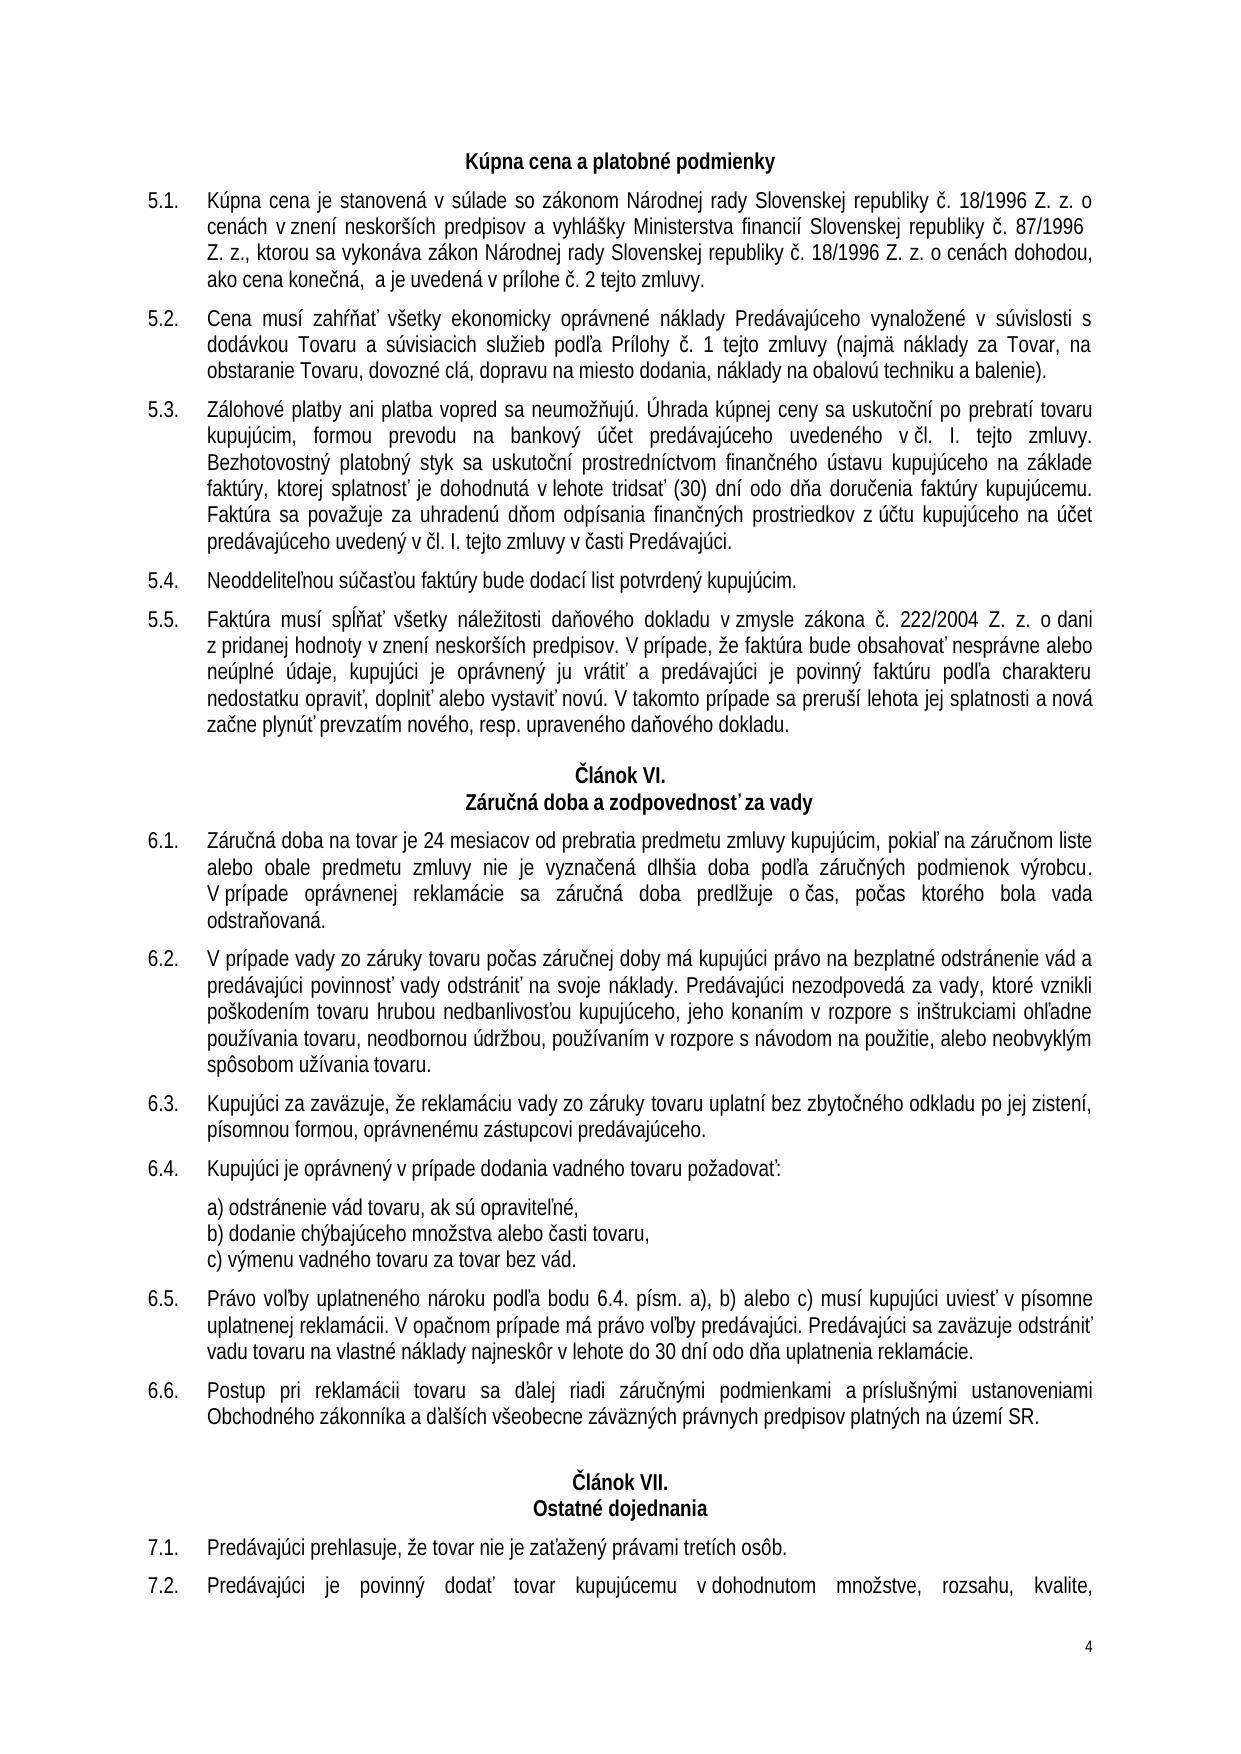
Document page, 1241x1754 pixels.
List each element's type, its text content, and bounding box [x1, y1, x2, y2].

list Postup pri reklamácii tovaru sa ďalej riadi záručnými podmienkami a príslušnými ustanoveniami Obchodného zákonníka a ďalších všeobecne záväzných právnych predpisov platných na území SR. [148, 1377, 1092, 1429]
text Článok VII. [148, 1468, 1092, 1495]
list Záručná doba na tovar je 24 mesiacov od prebratia predmetu zmluvy kupujúcim, pokiaľ na záručnom liste alebo obale predmetu zmluvy nie je vyznačená dlhšia doba podľa záručných podmienok výrobcu. V prípade oprávnenej reklamácie sa záručná doba predlžuje o čas, počas ktorého bola vada odstraňovaná. [148, 827, 1092, 933]
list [148, 1572, 1092, 1599]
text Kúpna cena a platobné podmienky [148, 148, 1092, 174]
list Zálohové platby ani platba vopred sa neumožňujú. Úhrada kúpnej ceny sa uskutoční po prebratí tovaru kupujúcim, formou prevodu na bankový účet predávajúceho uvedeného v čl. I. tejto zmluvy. Bezhotovostný platobný styk sa uskutoční prostredníctvom finančného ústavu kupujúceho na základe faktúry, ktorej splatnosť je dohodnutá v lehote tridsať (30) dní odo dňa doručenia faktúry kupujúcemu. Faktúra sa považuje za uhradenú dňom odpísania finančných prostriedkov z účtu kupujúceho na účet predávajúceho uvedený v čl. I. tejto zmluvy v časti Predávajúci. [148, 396, 1092, 554]
list Kupujúci za zaväzuje, že reklamáciu vady zo záruky tovaru uplatní bez zbytočného odkladu po jej zistení, písomnou formou, oprávnenému zástupcovi predávajúceho. [148, 1090, 1092, 1142]
text Článok VI. [148, 762, 1092, 789]
list b) dodanie chýbajúceho množstva alebo časti tovaru, [207, 1220, 1092, 1246]
list V prípade vady zo záruky tovaru počas záručnej doby má kupujúci právo na bezplatné odstránenie vád a predávajúci povinnosť vady odstrániť na svoje náklady. Predávajúci nezodpovedá za vady, ktoré vznikli poškodením tovaru hrubou nedbanlivosťou kupujúceho, jeho konaním v rozpore s inštrukciami ohľadne používania tovaru, neodbornou údržbou, používaním v rozpore s návodom na použitie, alebo neobvyklým spôsobom užívania tovaru. [148, 945, 1092, 1077]
text Záručná doba a zodpovednosť za vady [185, 789, 1092, 815]
list Právo voľby uplatneného nároku podľa bodu 6.4. písm. a), b) alebo c) musí kupujúci uviesť v písomne uplatnenej reklamácii. V opačnom prípade má právo voľby predávajúci. Predávajúci sa zaväzuje odstrániť vadu tovaru na vlastné náklady najneskôr v lehote do 30 dní odo dňa uplatnenia reklamácie. [148, 1285, 1092, 1364]
list c) výmenu vadného tovaru za tovar bez vád. [207, 1246, 1092, 1273]
list Kupujúci je oprávnený v prípade dodania vadného tovaru požadovať: [148, 1155, 1092, 1181]
list Cena musí zahŕňať všetky ekonomicky oprávnené náklady Predávajúceho vynaložené v súvislosti s dodávkou Tovaru a súvisiacich služieb podľa Prílohy č. 1 tejto zmluvy (najmä náklady za Tovar, na obstaranie Tovaru, dovozné clá, dopravu na miesto dodania, náklady na obalovú techniku a balenie). [148, 304, 1092, 383]
list Faktúra musí spĺňať všetky náležitosti daňového dokladu v zmysle zákona č. 222/2004 Z. z. o dani z pridanej hodnoty v znení neskorších predpisov. V prípade, že faktúra bude obsahovať nesprávne alebo neúplné údaje, kupujúci je oprávnený ju vrátiť a predávajúci je povinný faktúru podľa charakteru nedostatku opraviť, doplniť alebo vystaviť novú. V takomto prípade sa preruší lehota jej splatnosti a nová začne plynúť prevzatím nového, resp. upraveného daňového dokladu. [148, 606, 1092, 737]
list Predávajúci prehlasuje, že tovar nie je zaťažený právami tretích osôb. [148, 1534, 1092, 1560]
list Neoddeliteľnou súčasťou faktúry bude dodací list potvrdený kupujúcim. [148, 567, 1092, 593]
text Ostatné dojednania [148, 1495, 1092, 1521]
list a) odstránenie vád tovaru, ak sú opraviteľné, [207, 1194, 1092, 1220]
list Kúpna cena je stanovená v súlade so zákonom Národnej rady Slovenskej republiky č. 18/1996 Z. z. o cenách v znení neskorších predpisov a vyhlášky Ministerstva financií Slovenskej republiky č. 87/1996 Z. z., ktorou sa vykonáva zákon Národnej rady Slovenskej republiky č. 18/1996 Z. z. o cenách dohodou, ako cena konečná, a je uvedená v prílohe č. 2 tejto zmluvy. [148, 187, 1092, 292]
